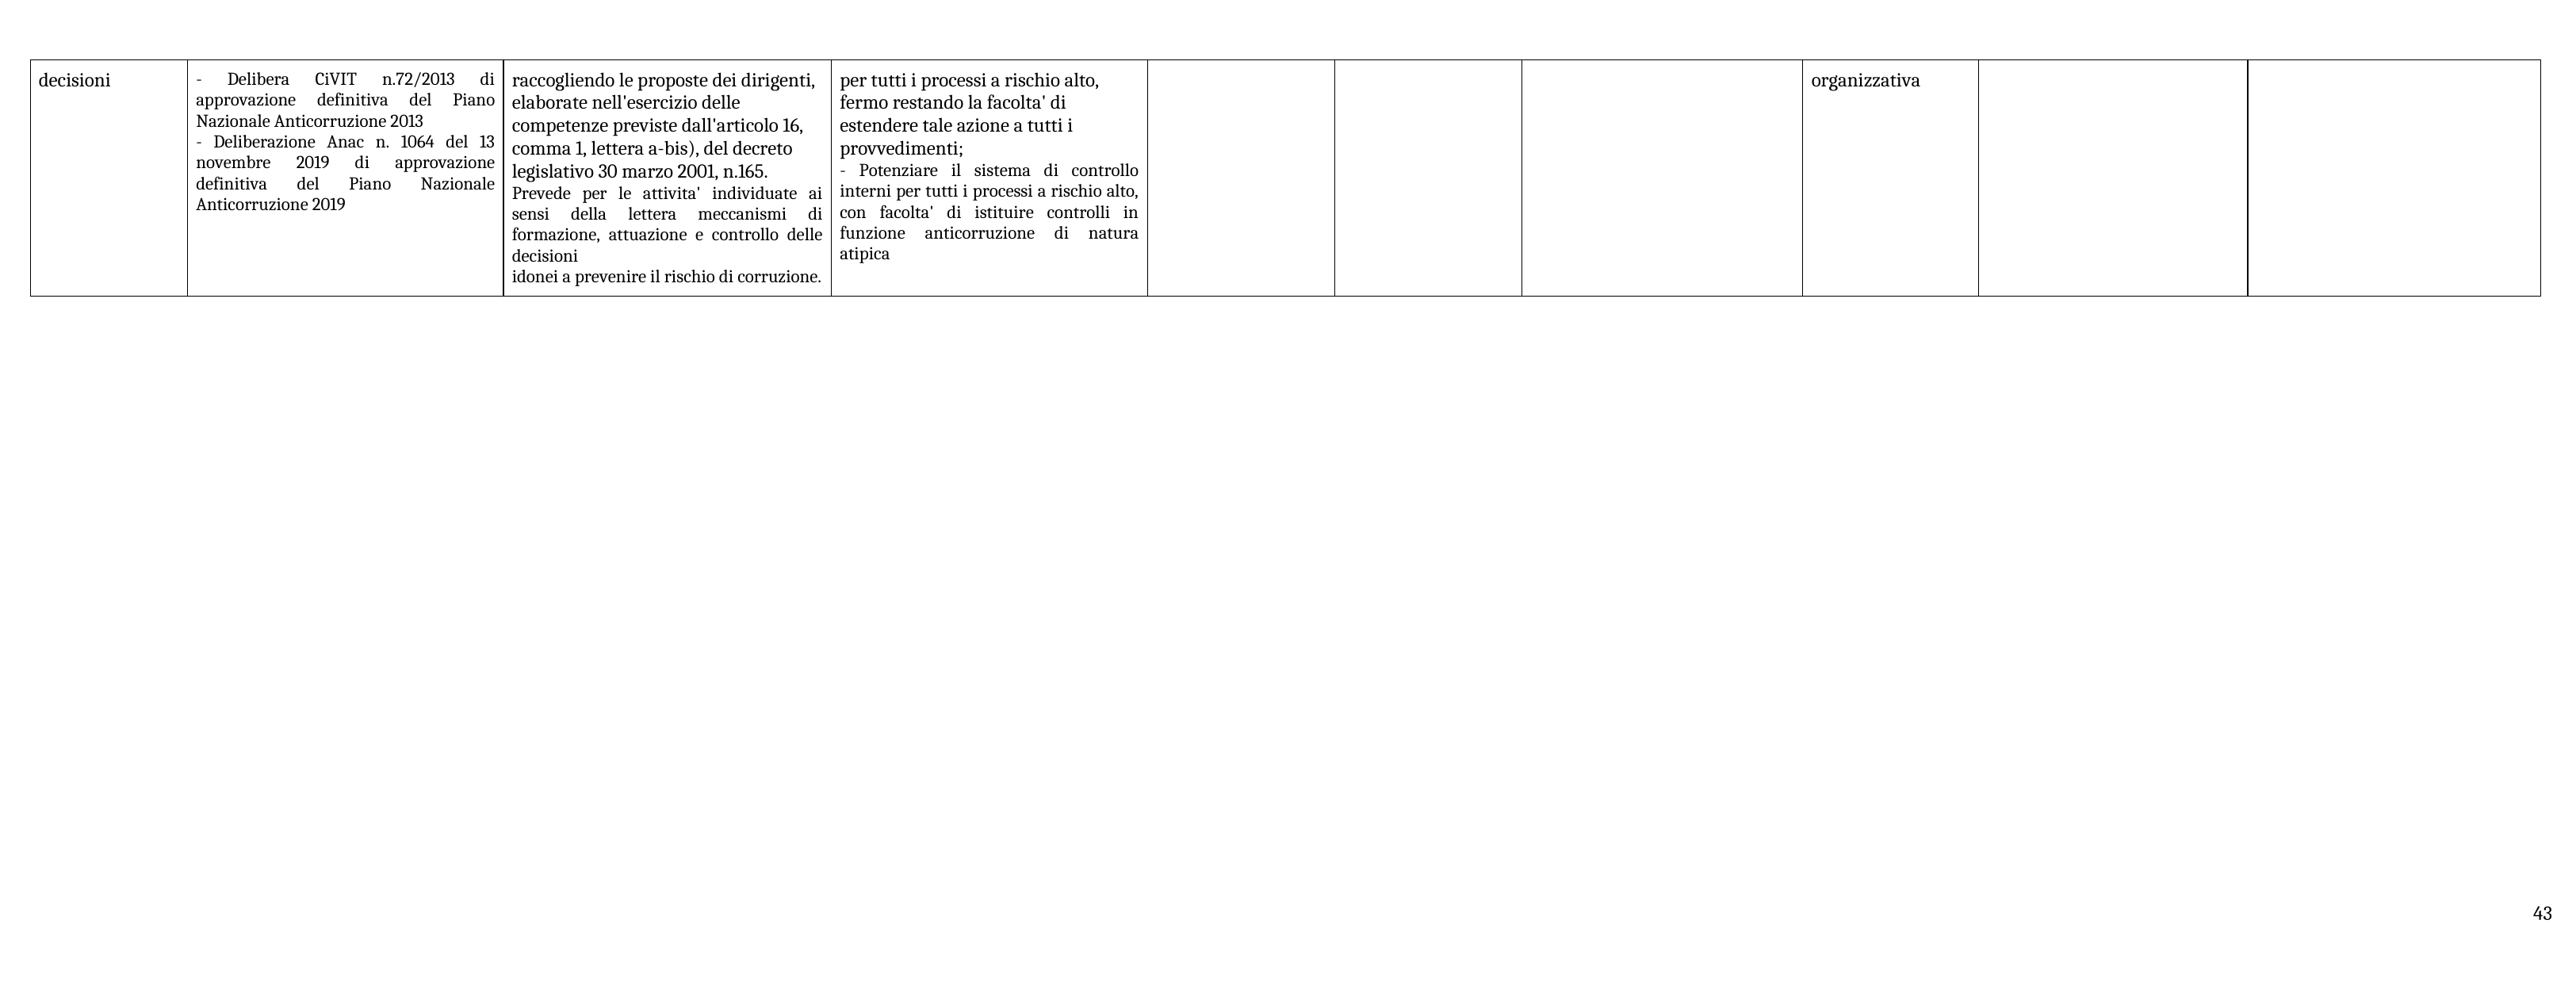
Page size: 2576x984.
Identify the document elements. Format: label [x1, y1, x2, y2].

table_cell [832, 60, 1147, 296]
table_cell [1335, 60, 1521, 296]
table_cell [31, 60, 187, 296]
table_cell [188, 60, 503, 296]
table_cell [1979, 60, 2247, 296]
table_cell [504, 60, 831, 296]
table_cell [1522, 60, 1802, 296]
table_cell [1148, 60, 1334, 296]
table_cell [1803, 60, 1978, 296]
table_cell [2249, 60, 2540, 296]
